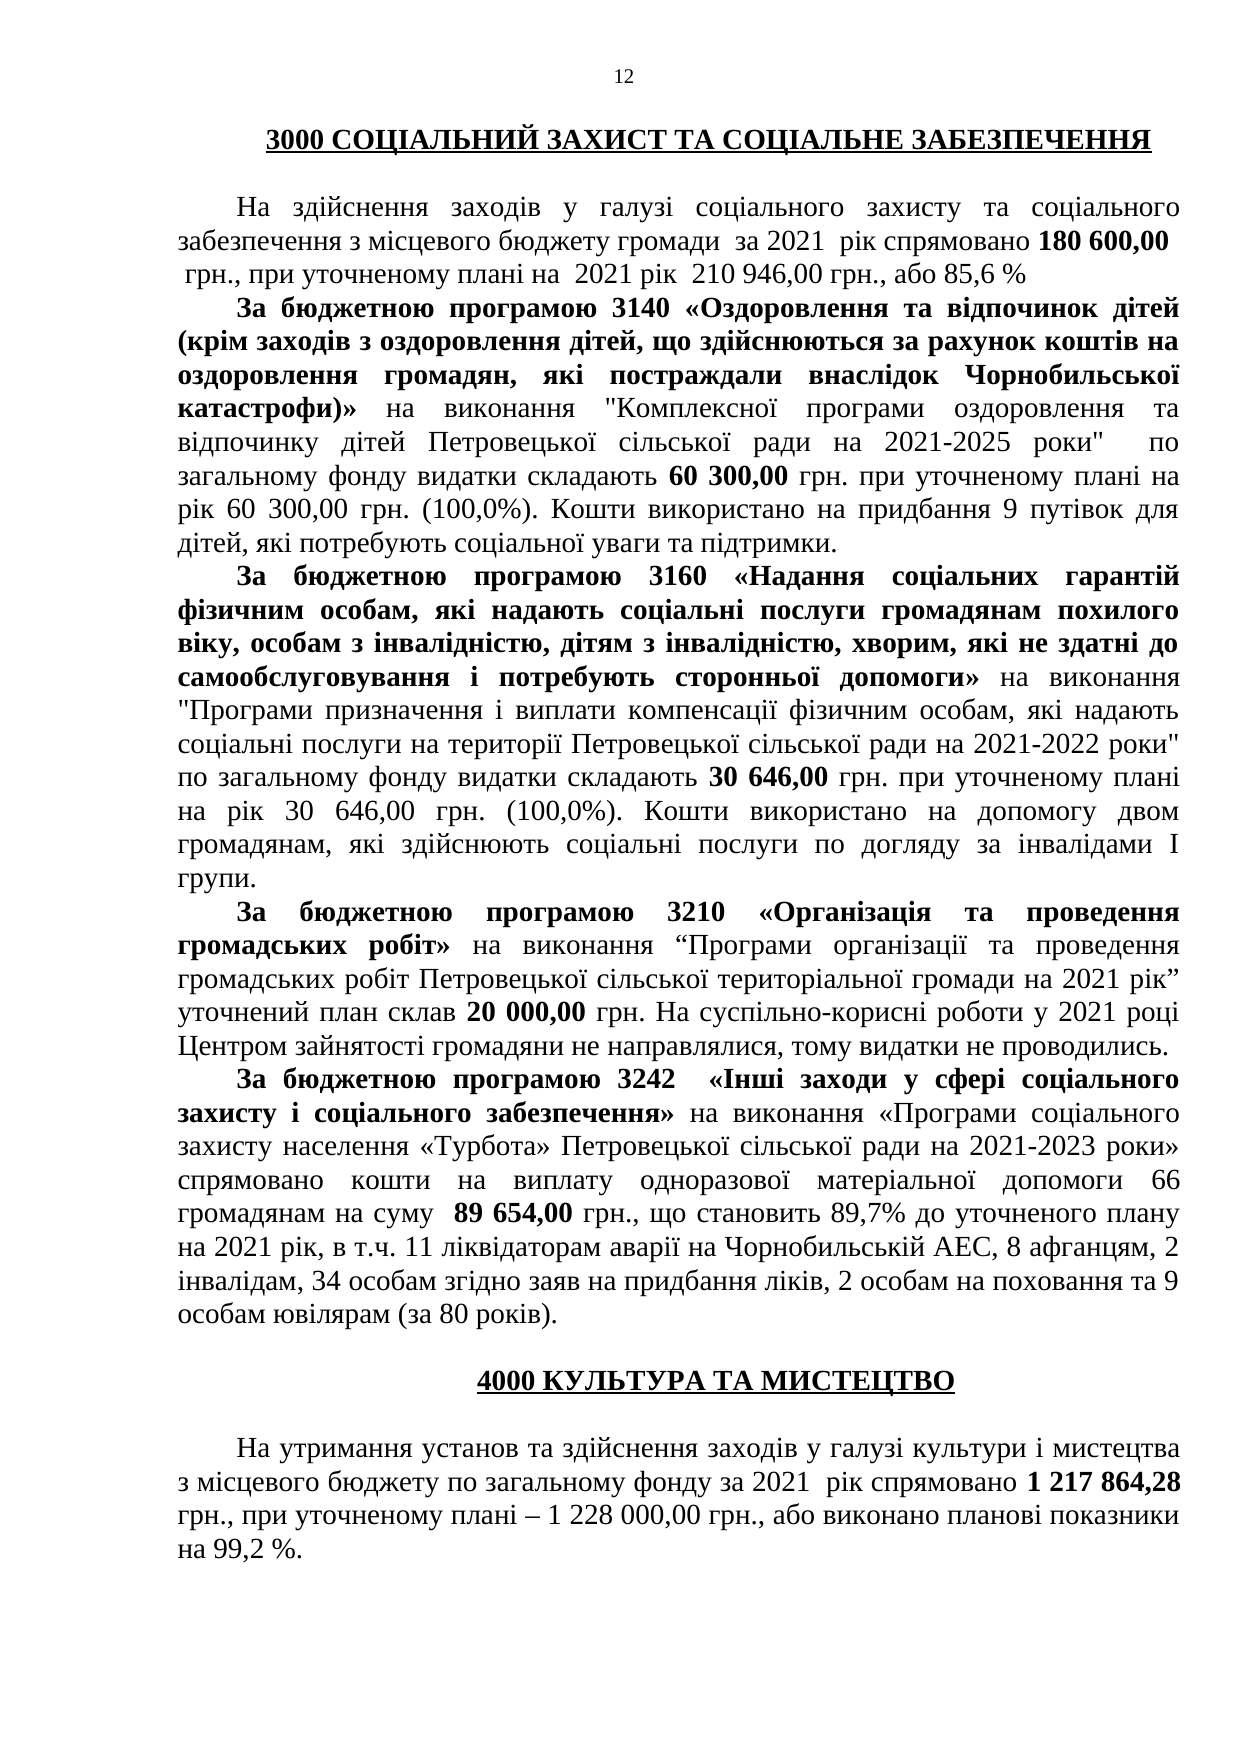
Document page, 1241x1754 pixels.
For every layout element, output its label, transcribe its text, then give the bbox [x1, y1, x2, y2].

text За бюджетною програмою 3140 «Оздоровлення та відпочинок дітей (крім заходів з оздоровлення дітей, що здійснюються за рахунок коштів на оздоровлення громадян, які постраждали внаслідок Чорнобильської катастрофи)» на виконання "Комплексної програми оздоровлення та відпочинку дітей Петровецької сільської ради на 2021-2025 роки" по загальному фонду видатки складають 60 300,00 грн. при уточненому плані на рік 60 300,00 грн. (100,0%). Кошти використано на придбання 9 путівок для дітей, які потребують соціальної уваги та підтримки. [177, 391, 1180, 558]
text За бюджетною програмою 3210 «Організація та проведення громадських робіт» на виконання “Програми організації та проведення громадських робіт Петровецької сільської територіальної громади на 2021 рік” уточнений план склав 20 000,00 грн. На суспільно-корисні роботи у 2021 році Центром зайнятості громадяни не направлялися, тому видатки не проводились. [177, 894, 1180, 1061]
text На здійснення заходів у галузі соціального захисту та соціального забезпечення з місцевого бюджету громади за 2021 рік спрямовано 180 600,00 [177, 189, 1181, 256]
text За бюджетною програмою 3160 «Надання соціальних гарантій фізичним особам, які надають соціальні послуги громадянам похилого віку, особам з інвалідністю, дітям з інвалідністю, хворим, які не здатні до самообслуговування і потребують сторонньої допомоги» на виконання "Програми призначення і виплати компенсації фізичним особам, які надають соціальні послуги на території Петровецької сільської ради на 2021-2022 роки" по загальному фонду видатки складають 30 646,00 грн. при уточненому плані на рік 30 646,00 грн. (100,0%). Кошти використано на допомогу двом громадянам, які здійснюють соціальні послуги по догляду за інвалідами І групи. [177, 659, 1180, 894]
text 4000 КУЛЬТУРА ТА МИСТЕЦТВО [177, 1363, 1181, 1397]
text На утримання установ та здійснення заходів у галузі культури і мистецтва з місцевого бюджету по загальному фонду за 2021 рік спрямовано 1 217 864,28 грн., при уточненому плані – 1 228 000,00 грн., або виконано планові показники на 99,2 %. [177, 1430, 1181, 1564]
text За бюджетною програмою 3242 «Інші заходи у сфері соціального захисту і соціального забезпечення» на виконання «Програми соціального захисту населення «Турбота» Петровецької сільської ради на 2021-2023 роки» спрямовано кошти на виплату одноразової матеріальної допомоги 66 громадянам на суму 89 654,00 грн., що становить 89,7% до уточненого плану на 2021 рік, в т.ч. 11 ліквідаторам аварії на Чорнобильській АЕС, 8 афганцям, 2 інвалідам, 34 особам згідно заяв на придбання ліків, 2 особам на поховання та 9 особам ювілярам (за 80 років). [177, 1061, 1180, 1330]
text За бюджетною програмою 3140 «Оздоровлення та відпочинок дітей (крім заходів з оздоровлення дітей, що здійснюються за рахунок коштів на оздоровлення громадян, які постраждали внаслідок Чорнобильської катастрофи)» на виконання "Комплексної програми оздоровлення та відпочинку дітей Петровецької сільської ради на 2021-2025 роки" по загальному фонду видатки складають 60 300,00 грн. при уточненому плані на рік 60 300,00 грн. (100,0%). Кошти використано на придбання 9 путівок для дітей, які потребують соціальної уваги та підтримки. [177, 290, 1180, 324]
text грн., при уточненому плані на 2021 рік 210 946,00 грн., або 85,6 % [177, 256, 1181, 290]
text 3000 СОЦIАЛЬНИЙ ЗАХИСТ ТА СОЦІАЛЬНЕ ЗАБЕЗПЕЧЕННЯ [177, 122, 1181, 156]
